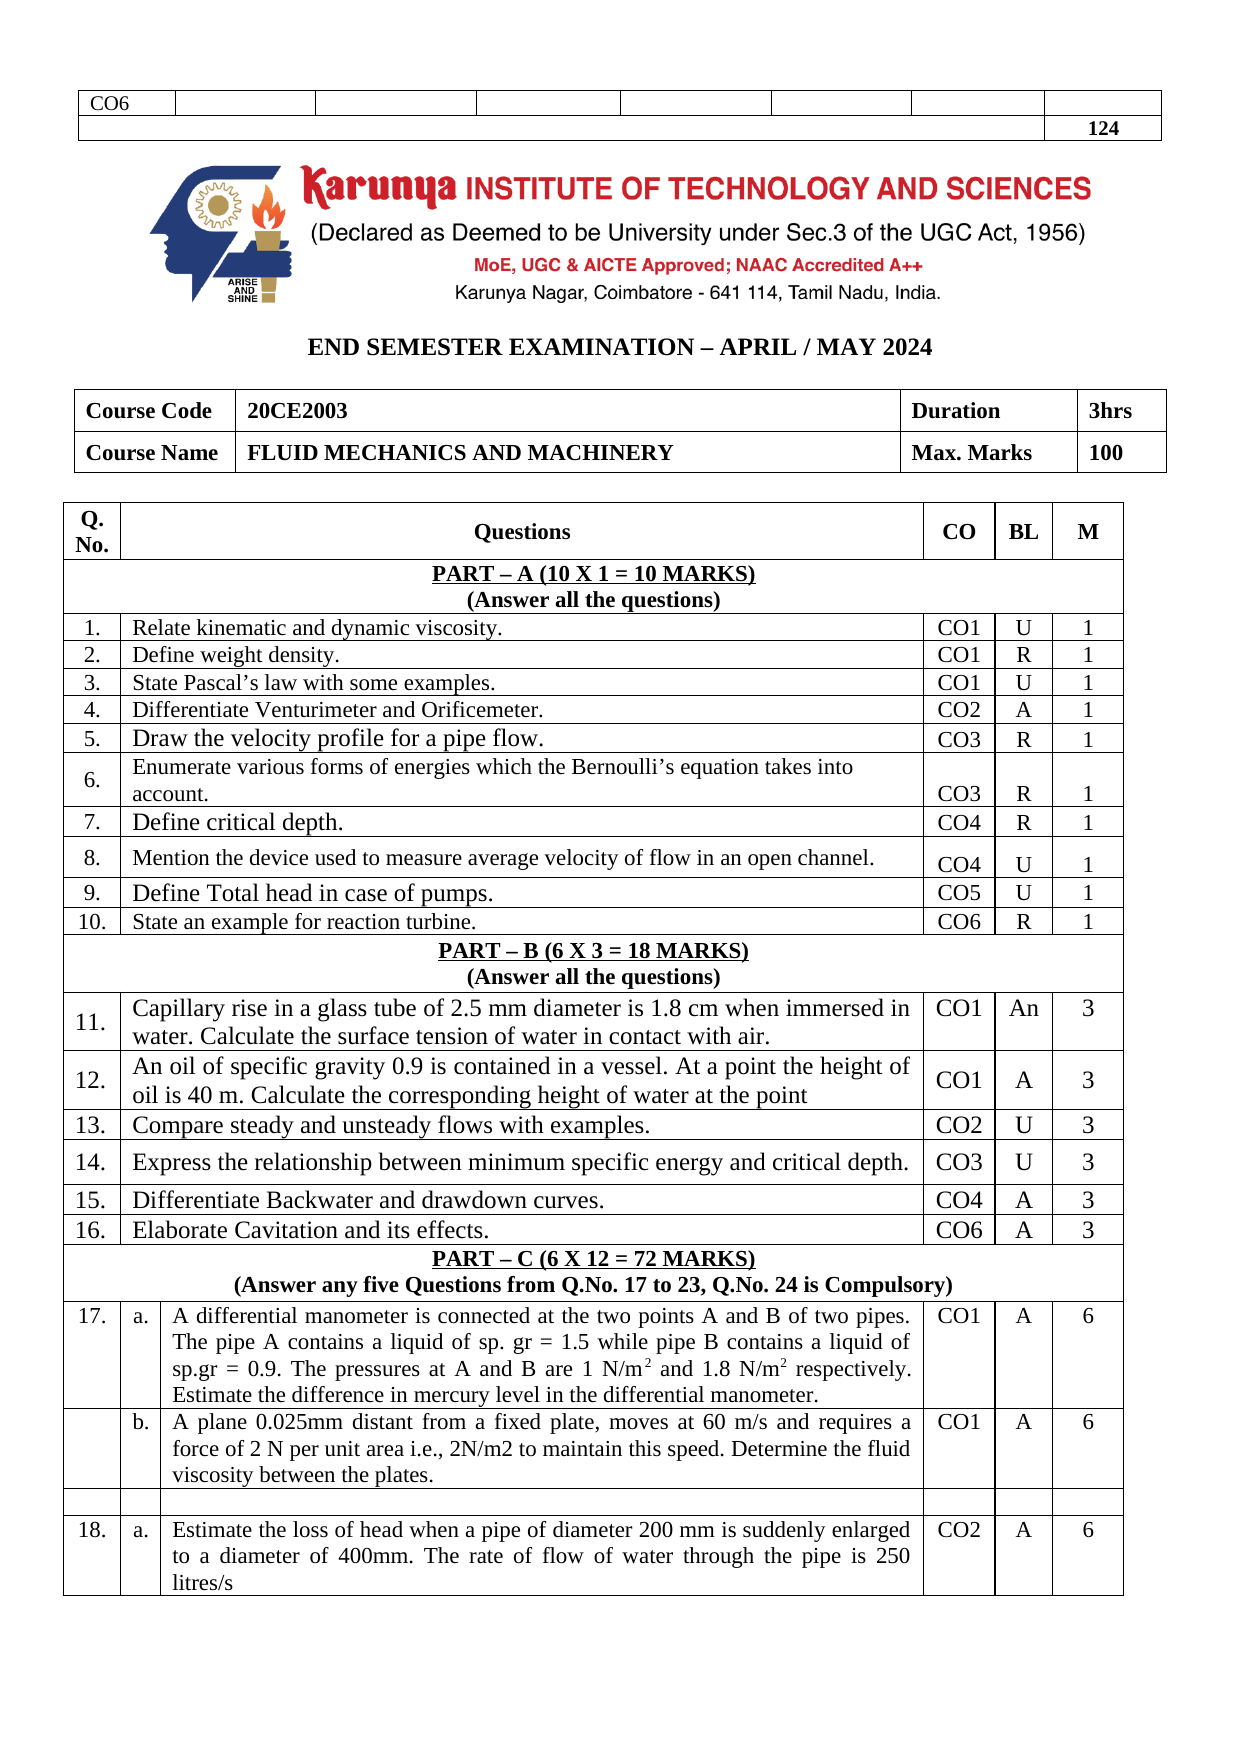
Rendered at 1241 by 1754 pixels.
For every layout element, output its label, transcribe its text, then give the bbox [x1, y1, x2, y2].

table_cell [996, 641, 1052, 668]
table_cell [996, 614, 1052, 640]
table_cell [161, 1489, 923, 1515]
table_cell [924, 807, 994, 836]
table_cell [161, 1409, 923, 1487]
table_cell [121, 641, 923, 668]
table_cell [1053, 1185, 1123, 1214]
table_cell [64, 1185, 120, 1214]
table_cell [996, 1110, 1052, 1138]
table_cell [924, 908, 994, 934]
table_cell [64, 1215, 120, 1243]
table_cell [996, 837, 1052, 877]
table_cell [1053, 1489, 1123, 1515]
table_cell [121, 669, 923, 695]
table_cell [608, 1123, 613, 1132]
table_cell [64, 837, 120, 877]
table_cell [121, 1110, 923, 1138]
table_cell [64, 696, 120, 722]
picture [149, 165, 1091, 303]
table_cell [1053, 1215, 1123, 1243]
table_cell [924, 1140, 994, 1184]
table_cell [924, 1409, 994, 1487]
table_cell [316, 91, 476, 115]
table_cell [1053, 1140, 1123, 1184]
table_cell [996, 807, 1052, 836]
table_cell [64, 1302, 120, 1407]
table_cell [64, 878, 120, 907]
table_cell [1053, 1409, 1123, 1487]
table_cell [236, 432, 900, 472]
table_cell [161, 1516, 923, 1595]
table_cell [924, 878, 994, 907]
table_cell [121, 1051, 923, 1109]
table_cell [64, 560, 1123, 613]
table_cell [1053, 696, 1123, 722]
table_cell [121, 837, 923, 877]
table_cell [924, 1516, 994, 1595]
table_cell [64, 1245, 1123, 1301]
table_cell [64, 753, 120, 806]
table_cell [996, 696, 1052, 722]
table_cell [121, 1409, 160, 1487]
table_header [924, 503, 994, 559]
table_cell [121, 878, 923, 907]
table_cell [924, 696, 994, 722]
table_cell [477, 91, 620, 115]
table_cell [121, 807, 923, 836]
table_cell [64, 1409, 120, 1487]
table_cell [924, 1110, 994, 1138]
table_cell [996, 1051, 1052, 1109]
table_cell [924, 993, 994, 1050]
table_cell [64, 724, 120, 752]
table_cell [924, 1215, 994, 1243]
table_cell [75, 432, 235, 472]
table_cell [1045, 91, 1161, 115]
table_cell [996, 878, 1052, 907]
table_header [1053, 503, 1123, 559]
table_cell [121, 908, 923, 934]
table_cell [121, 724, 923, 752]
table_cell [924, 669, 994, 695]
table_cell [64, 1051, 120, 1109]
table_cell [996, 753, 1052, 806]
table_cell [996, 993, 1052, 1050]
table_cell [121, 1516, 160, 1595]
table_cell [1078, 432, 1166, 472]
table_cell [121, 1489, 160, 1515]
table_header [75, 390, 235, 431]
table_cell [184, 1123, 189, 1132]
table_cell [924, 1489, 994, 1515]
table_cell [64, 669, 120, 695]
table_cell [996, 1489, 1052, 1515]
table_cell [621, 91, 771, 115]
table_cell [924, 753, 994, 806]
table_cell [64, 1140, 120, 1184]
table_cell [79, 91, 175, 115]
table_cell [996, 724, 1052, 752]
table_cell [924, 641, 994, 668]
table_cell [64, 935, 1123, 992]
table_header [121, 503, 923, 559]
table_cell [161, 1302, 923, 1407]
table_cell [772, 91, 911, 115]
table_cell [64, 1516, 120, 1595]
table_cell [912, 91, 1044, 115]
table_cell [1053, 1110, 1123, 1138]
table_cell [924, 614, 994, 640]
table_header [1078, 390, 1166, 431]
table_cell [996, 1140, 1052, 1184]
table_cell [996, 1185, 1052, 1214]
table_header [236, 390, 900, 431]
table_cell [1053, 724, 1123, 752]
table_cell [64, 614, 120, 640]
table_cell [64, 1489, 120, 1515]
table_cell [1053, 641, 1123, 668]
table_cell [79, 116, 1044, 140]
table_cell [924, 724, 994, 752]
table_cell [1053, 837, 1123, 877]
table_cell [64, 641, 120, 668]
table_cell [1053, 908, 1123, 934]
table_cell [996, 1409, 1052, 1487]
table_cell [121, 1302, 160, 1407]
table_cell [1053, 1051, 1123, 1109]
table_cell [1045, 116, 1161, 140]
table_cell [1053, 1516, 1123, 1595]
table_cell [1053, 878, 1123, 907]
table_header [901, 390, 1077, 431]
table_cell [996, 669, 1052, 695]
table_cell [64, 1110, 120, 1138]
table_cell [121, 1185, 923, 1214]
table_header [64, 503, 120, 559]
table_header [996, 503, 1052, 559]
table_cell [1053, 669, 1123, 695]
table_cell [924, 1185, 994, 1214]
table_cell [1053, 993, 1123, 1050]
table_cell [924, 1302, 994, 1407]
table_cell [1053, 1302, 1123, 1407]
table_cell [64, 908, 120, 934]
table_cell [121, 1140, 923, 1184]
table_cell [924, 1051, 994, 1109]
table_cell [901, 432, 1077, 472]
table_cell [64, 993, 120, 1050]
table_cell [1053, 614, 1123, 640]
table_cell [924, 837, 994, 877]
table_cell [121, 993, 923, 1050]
text END SEMESTER EXAMINATION – APRIL / MAY 2024 [90, 332, 1150, 361]
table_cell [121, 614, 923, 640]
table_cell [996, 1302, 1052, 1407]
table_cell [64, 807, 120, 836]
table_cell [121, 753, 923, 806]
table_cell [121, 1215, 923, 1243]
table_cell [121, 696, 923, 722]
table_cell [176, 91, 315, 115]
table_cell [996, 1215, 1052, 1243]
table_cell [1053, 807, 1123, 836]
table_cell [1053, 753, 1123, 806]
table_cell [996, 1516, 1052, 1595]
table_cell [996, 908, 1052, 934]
